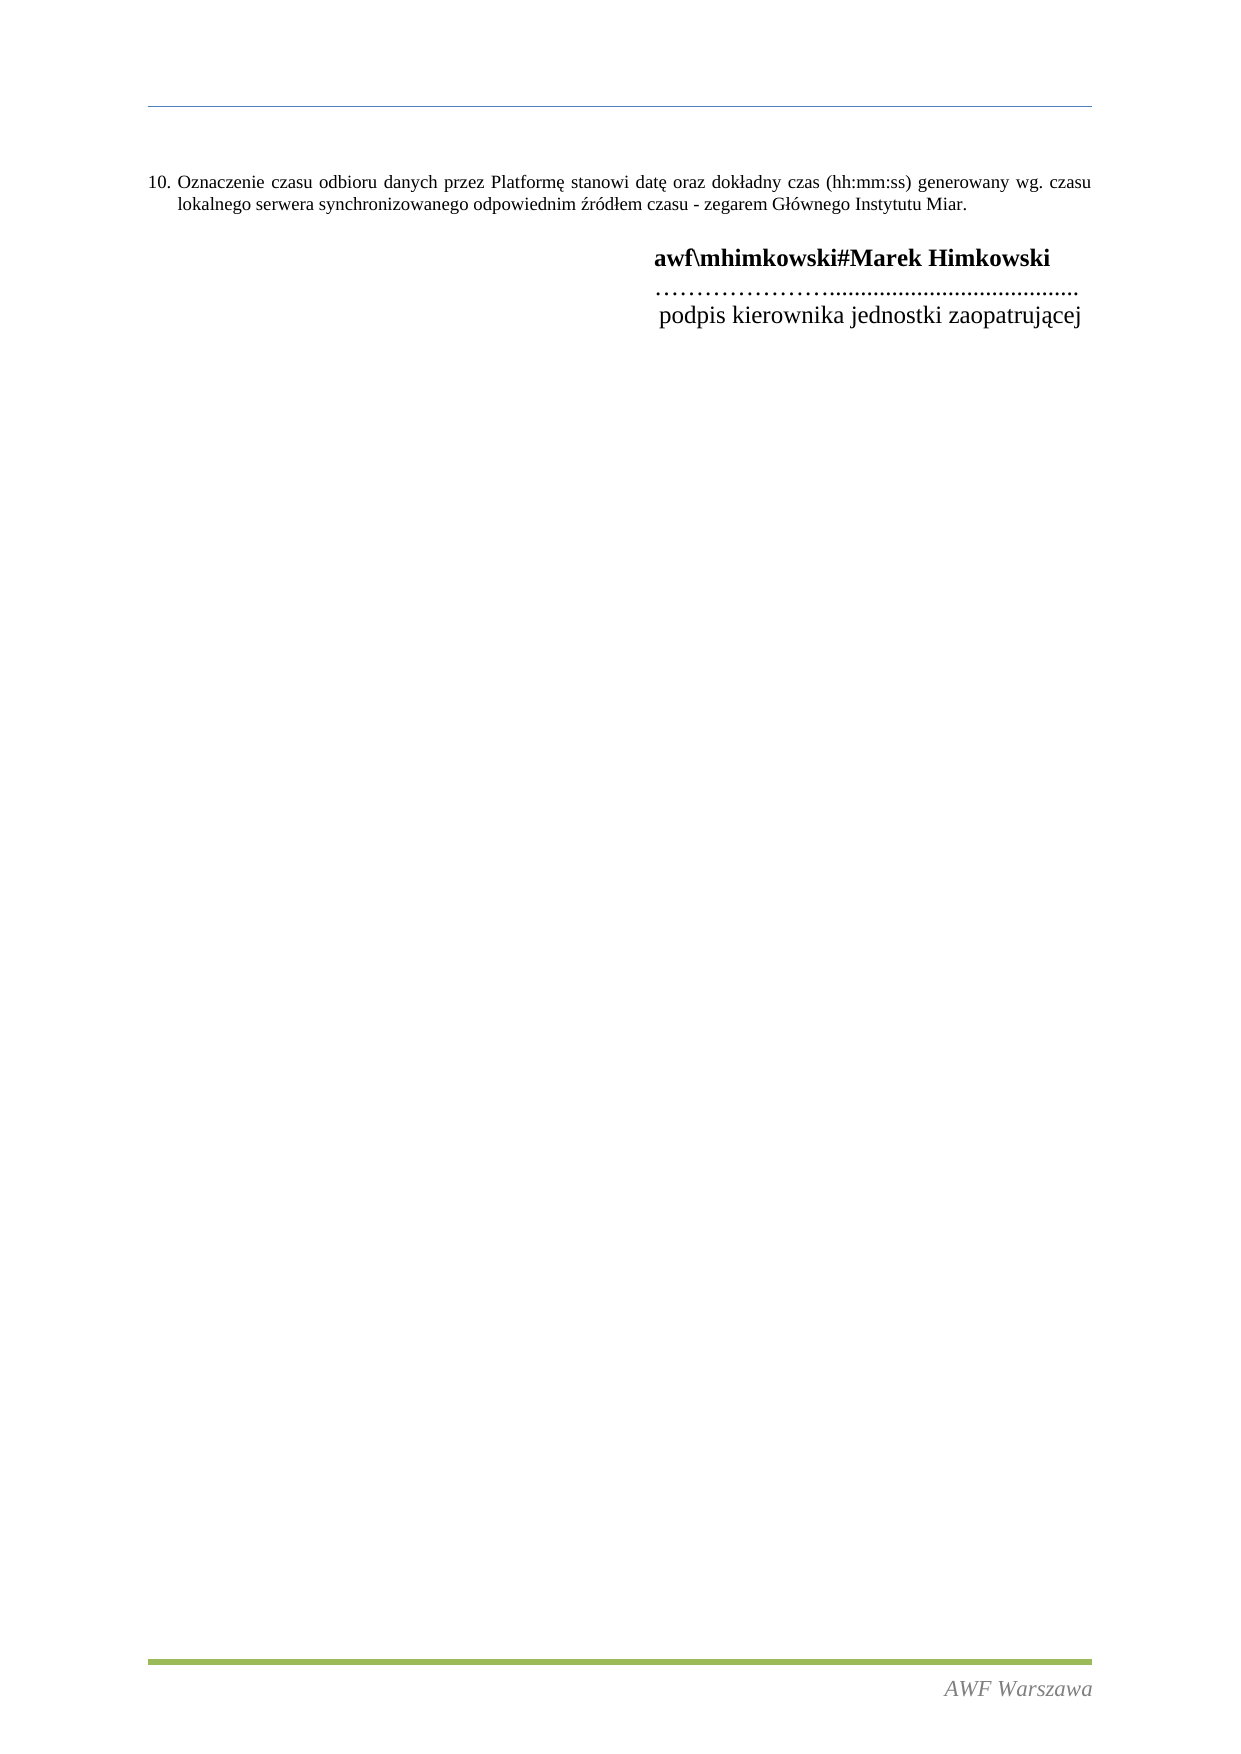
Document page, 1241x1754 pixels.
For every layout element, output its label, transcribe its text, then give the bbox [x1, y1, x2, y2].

text 10. Oznaczenie czasu odbioru danych przez Platformę stanowi datę oraz dokładny czas (hh:mm:ss) generowany wg. czasu lokalnego serwera synchronizowanego odpowiednim źródłem czasu - zegarem Głównego Instytutu Miar. [148, 171, 1092, 214]
list podpis kierownika jednostki zaopatrującej [575, 300, 1092, 329]
text awf\mhimkowski#Marek Himkowski [148, 243, 1092, 272]
list …………………........................................ [148, 272, 1092, 300]
